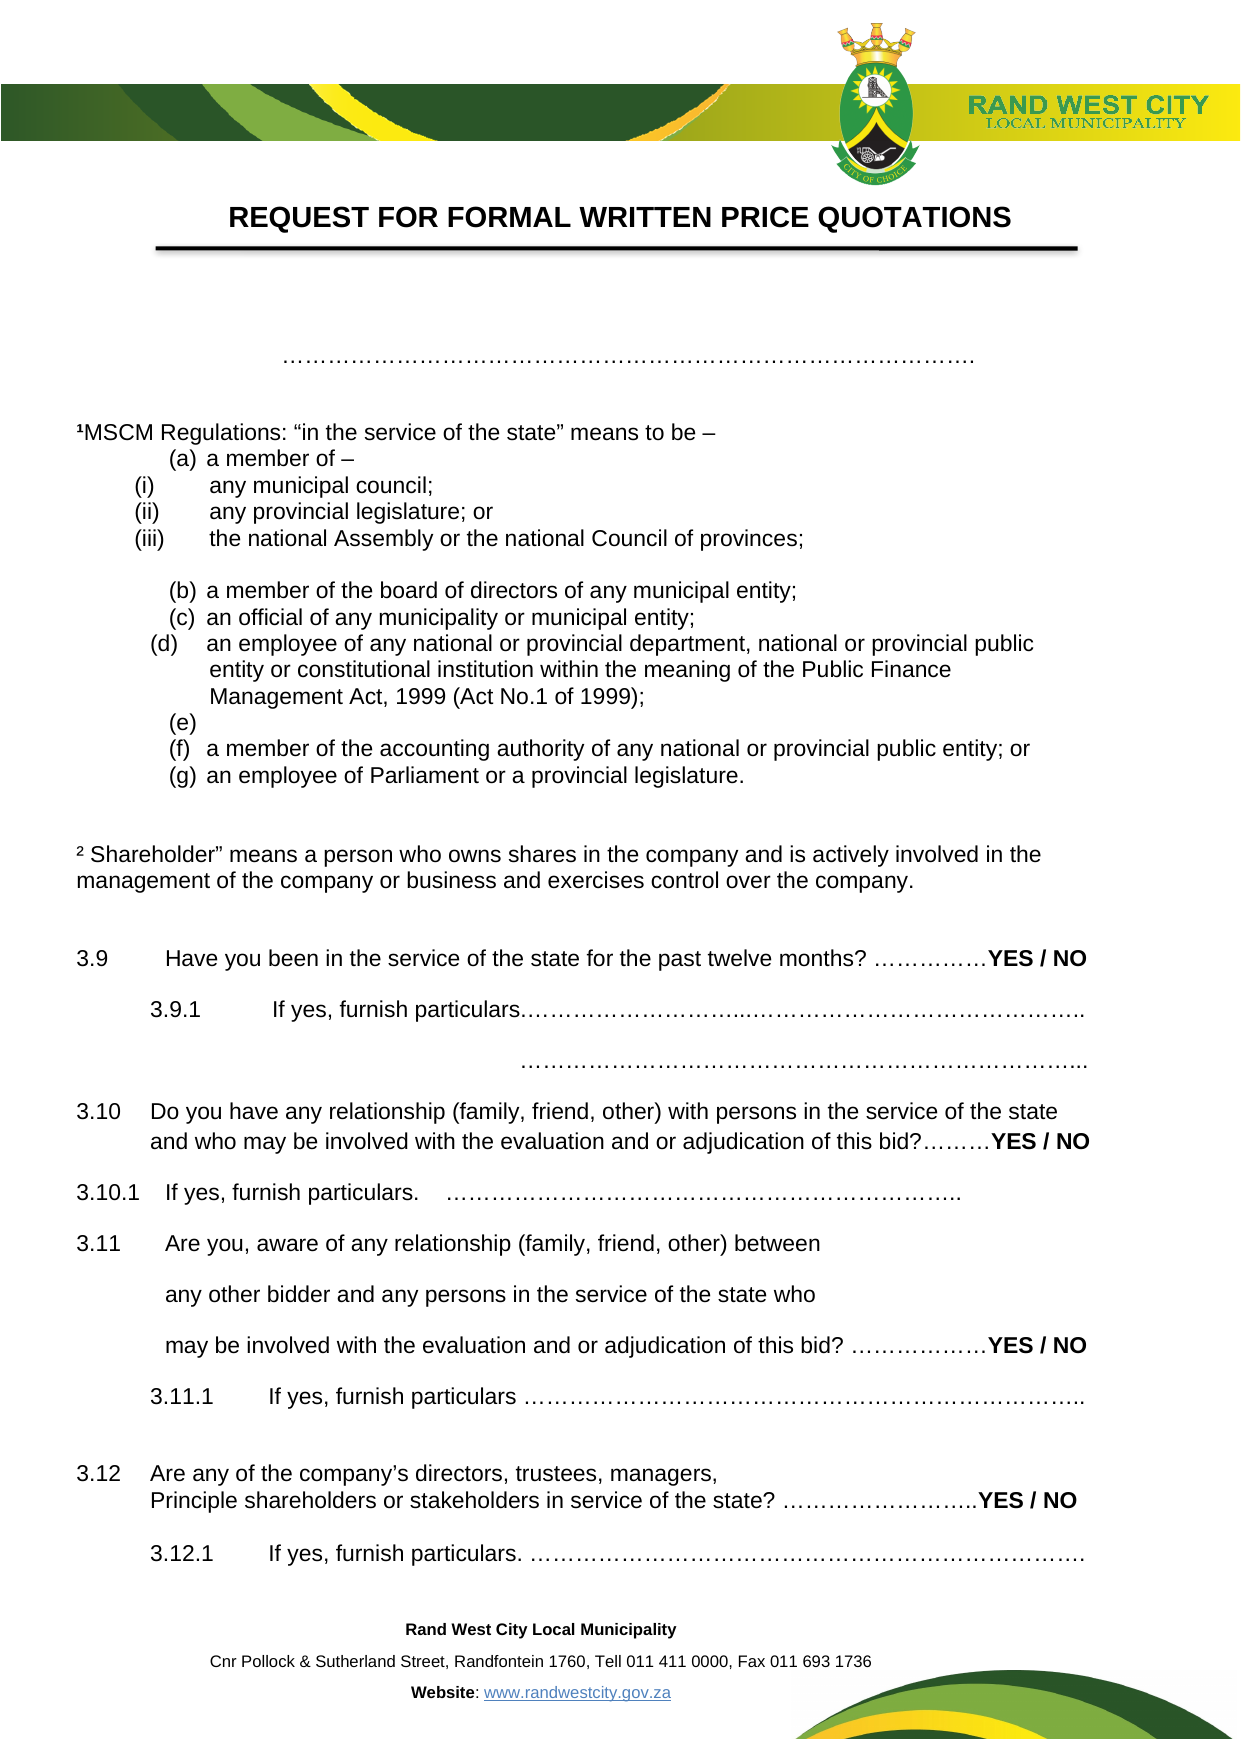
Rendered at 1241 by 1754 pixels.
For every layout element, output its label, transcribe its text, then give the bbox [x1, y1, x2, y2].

list an official of any municipality or municipal entity; [169, 603, 1090, 630]
picture [1, 0, 1241, 191]
text 3.12 Are any of the company’s directors, trustees, managers, [76, 1460, 1090, 1487]
list If yes, furnish particulars ……………………………………………………………….. [150, 1383, 1090, 1409]
picture [790, 1670, 1237, 1739]
text 3.9.1 If yes, furnish particulars.………………………...…………………………………….. [150, 996, 1090, 1022]
text ² Shareholder” means a person who owns shares in the company and is actively involved in the management of the company or business and exercises control over the company. [76, 841, 1090, 893]
text ………………………………………………………………………………. [150, 342, 1090, 368]
list any municipal council; [134, 472, 1090, 498]
text ………………………………………………………………... [150, 1047, 1090, 1073]
list an employee of Parliament or a provincial legislature. [169, 762, 1090, 788]
list a member of the board of directors of any municipal entity; [169, 577, 1090, 603]
text 3.10 Do you have any relationship (family, friend, other) with persons in the service of the state and who may be involved with the evaluation and or adjudication of this bid?………YES / NO [76, 1098, 1090, 1154]
list any provincial legislature; or [134, 498, 1090, 524]
list the national Assembly or the national Council of provinces; [134, 524, 1090, 551]
text any other bidder and any persons in the service of the state who [84, 1281, 1090, 1307]
text 3.10.1 If yes, furnish particulars. ………………………………………………………….. [76, 1179, 1090, 1205]
text ¹MSCM Regulations: “in the service of the state” means to be – [76, 419, 1090, 445]
list a member of the accounting authority of any national or provincial public entity; or [169, 735, 1090, 762]
list a member of – [169, 445, 1090, 472]
text 3.11 Are you, aware of any relationship (family, friend, other) between [76, 1230, 1090, 1256]
text Principle shareholders or stakeholders in service of the state? ……………………..YES / NO [150, 1487, 1090, 1513]
list an employee of any national or provincial department, national or provincial public entity or constitutional institution within the meaning of the Public Finance Management Act, 1999 (Act No.1 of 1999); [150, 630, 1090, 709]
text 3.12.1 If yes, furnish particulars. ………………………………………………………………. [150, 1539, 1090, 1566]
text may be involved with the evaluation and or adjudication of this bid? ………………YES / NO [84, 1332, 1090, 1358]
text 3.9 Have you been in the service of the state for the past twelve months? ……………YES / NO [76, 944, 1090, 971]
